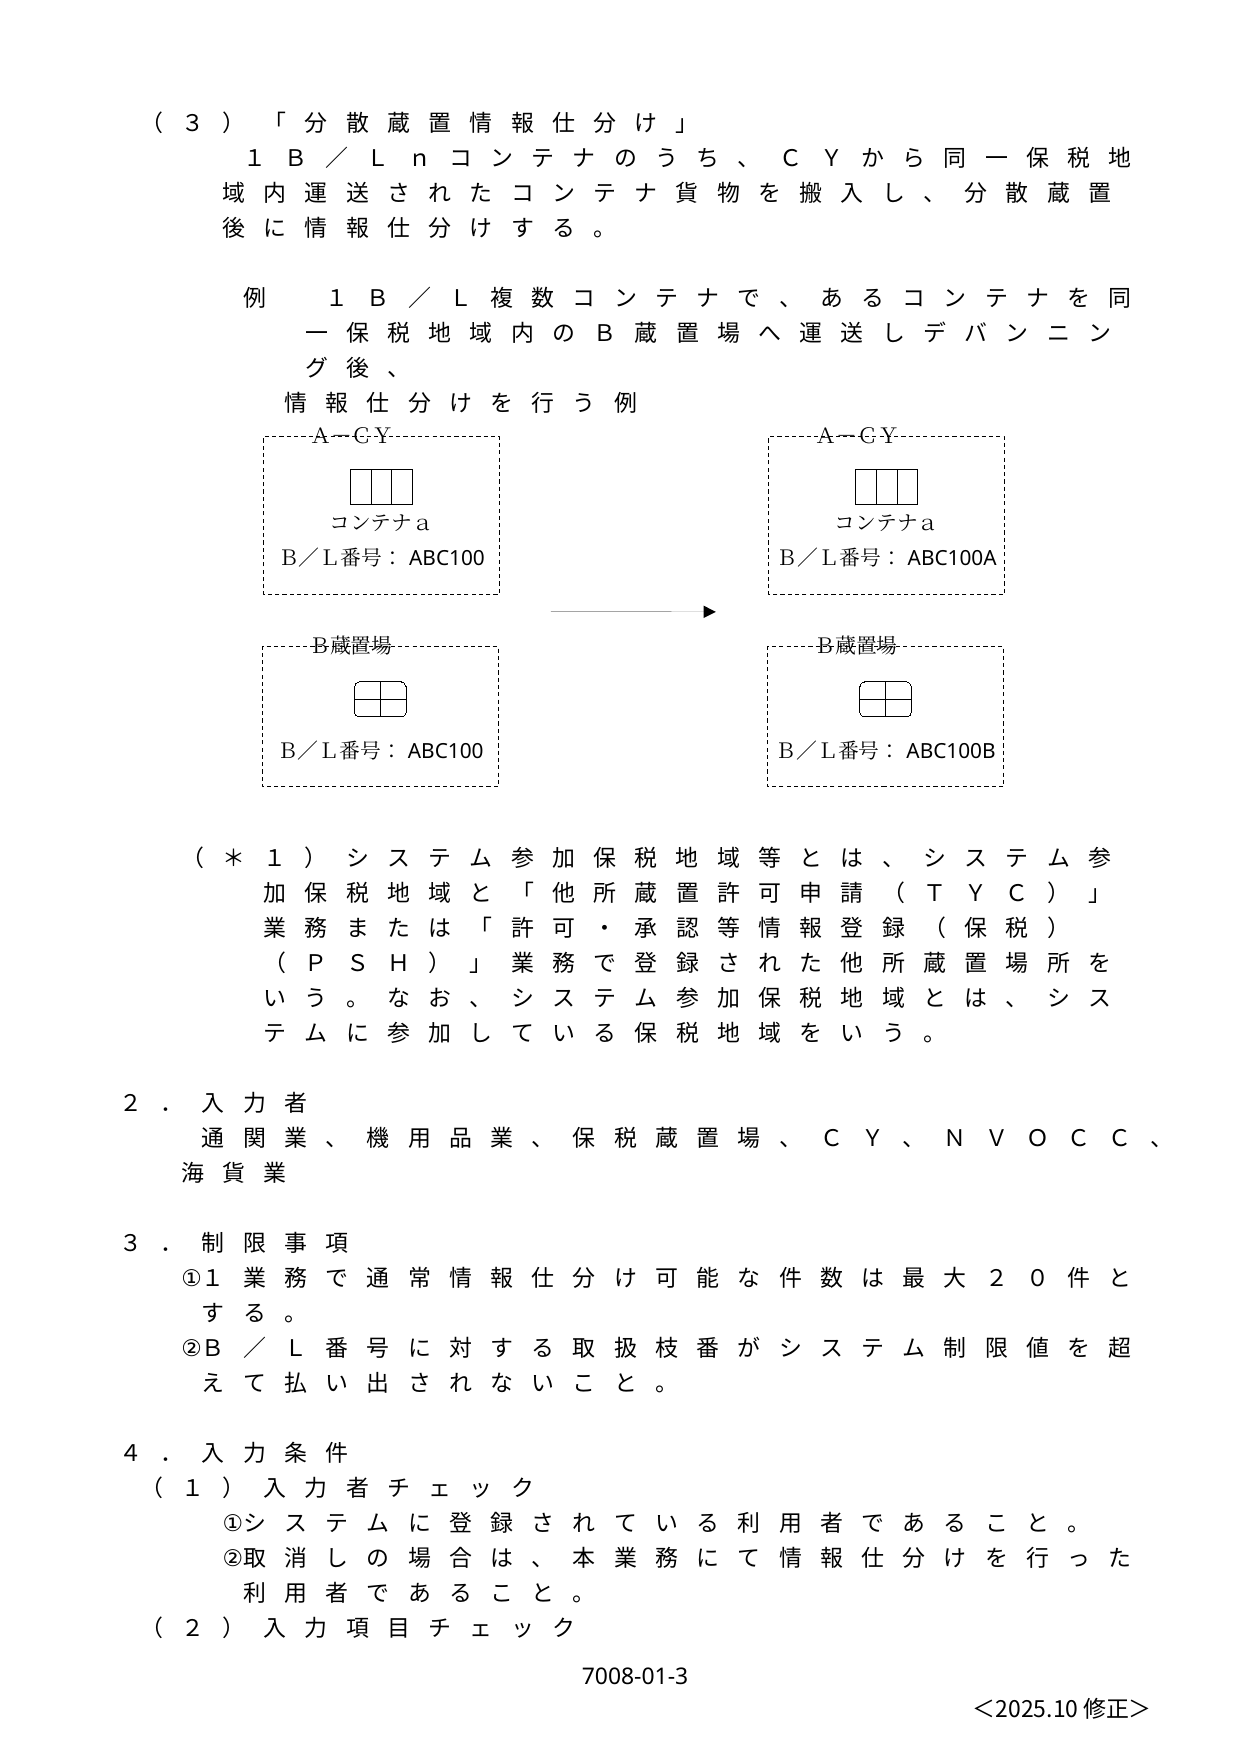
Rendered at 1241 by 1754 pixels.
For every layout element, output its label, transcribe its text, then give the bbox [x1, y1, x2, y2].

text ①システムに登録されている利用者であること。 [202, 1504, 1150, 1539]
text 例 １Ｂ／Ｌ複数コンテナで、あるコンテナを同一保税地域内のＢ蔵置場へ運送しデバンニング後、 [222, 279, 1150, 384]
text ②Ｂ／Ｌ番号に対する取扱枝番がシステム制限値を超えて払い出されないこと。 [161, 1329, 1150, 1399]
text １Ｂ／Ｌｎコンテナのうち、ＣＹから同一保税地域内運送されたコンテナ貨物を搬入し、分散蔵置後に情報仕分けする。 [202, 139, 1150, 244]
text （３）「分散蔵置情報仕分け」 [140, 104, 1150, 139]
text ①１業務で通常情報仕分け可能な件数は最大２０件とする。 [161, 1259, 1150, 1329]
text ②取消しの場合は、本業務にて情報仕分けを行った利用者であること。 [202, 1539, 1150, 1609]
text （２）入力項目チェック [140, 1609, 1150, 1644]
text ４．入力条件 [119, 1434, 1150, 1469]
text ２．入力者 [119, 1084, 1150, 1119]
text （＊１）システム参加保税地域等とは、システム参加保税地域と「他所蔵置許可申請（ＴＹＣ）」業務または「許可・承認等情報登録（保税）（ＰＳＨ）」業務で登録された他所蔵置場所をいう。なお、システム参加保税地域とは、システムに参加している保税地域をいう。 [161, 839, 1150, 1049]
text ３．制限事項 [119, 1224, 1150, 1259]
text （１）入力者チェック [140, 1469, 1150, 1504]
text 通関業、機用品業、保税蔵置場、ＣＹ、ＮＶＯＣＣ、海貨業 [161, 1119, 1150, 1189]
text 情報仕分けを行う例 [264, 384, 1150, 419]
